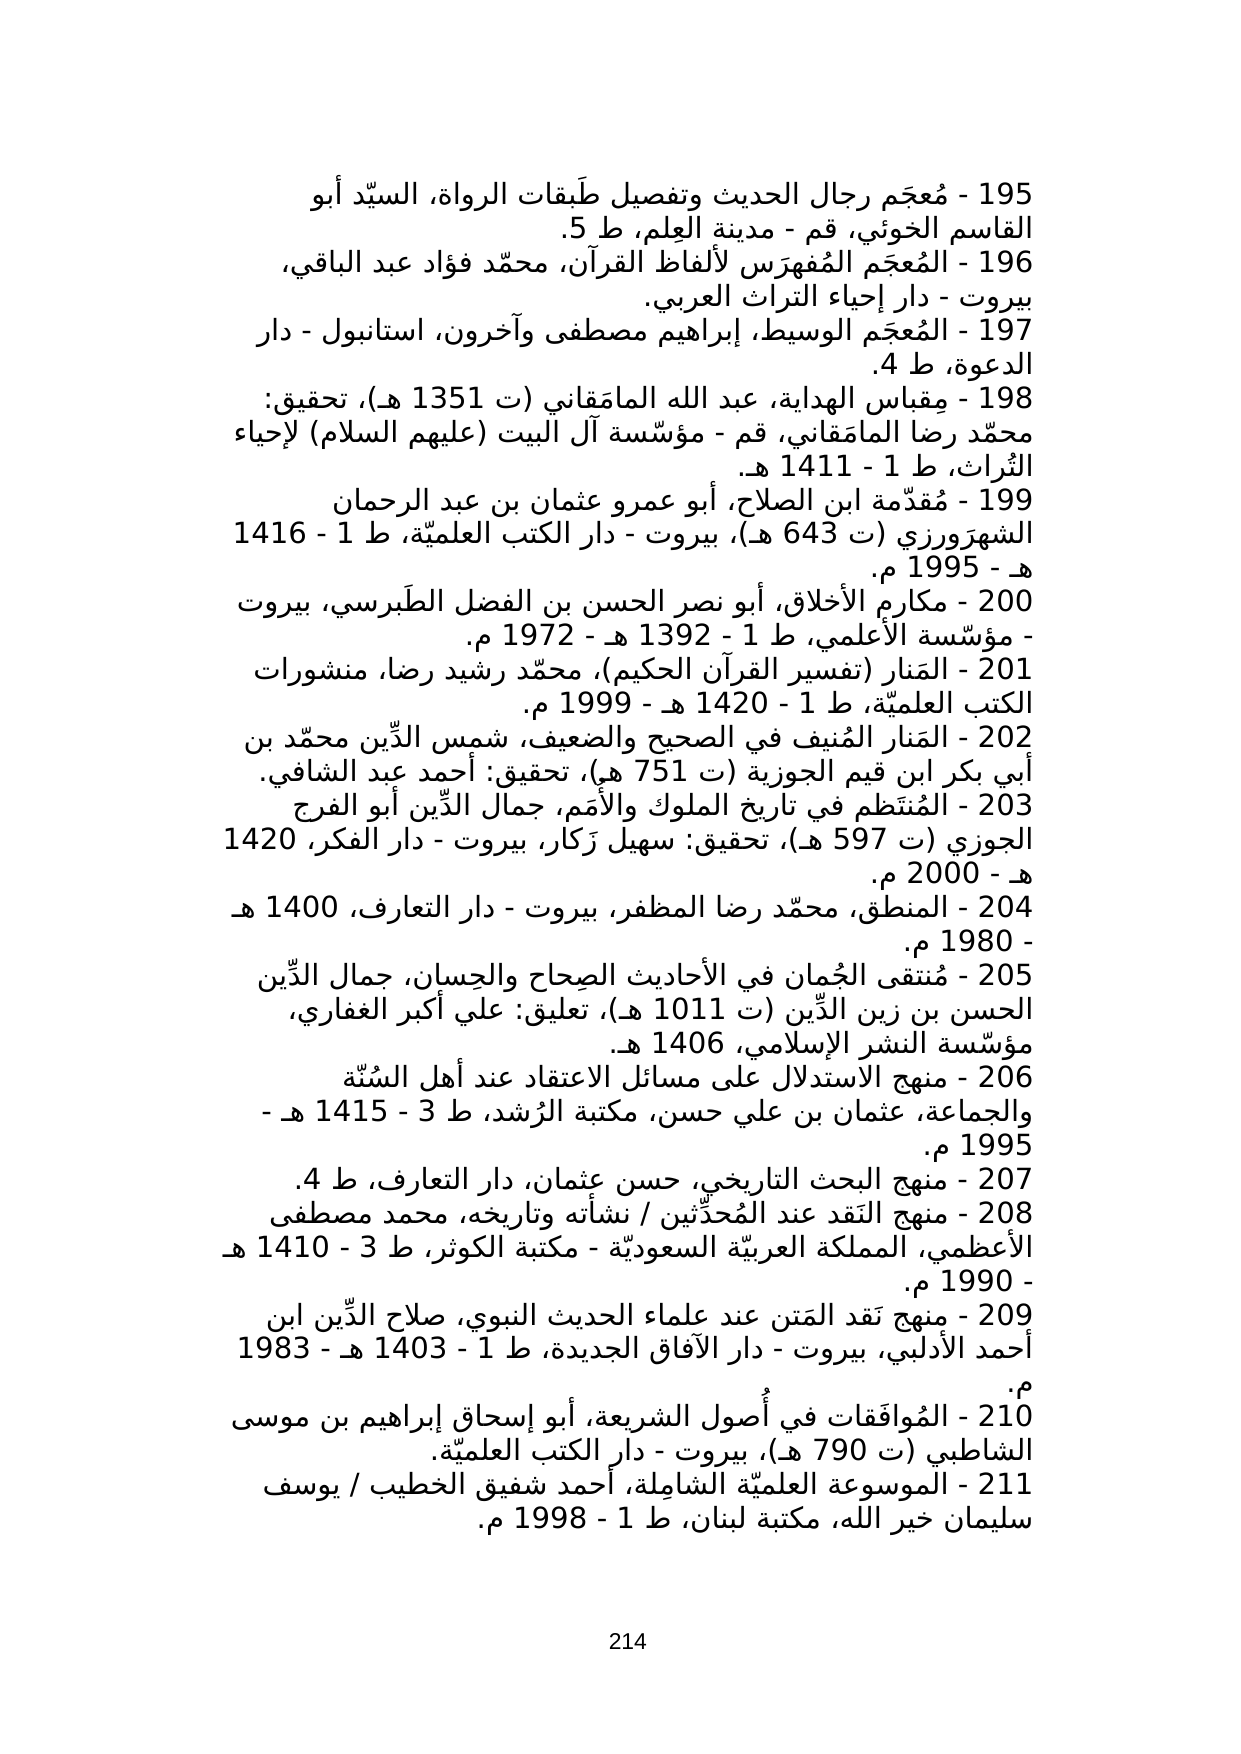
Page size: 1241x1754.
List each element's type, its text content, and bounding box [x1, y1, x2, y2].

text 209 - منهج نَقد المَتن عند علماء الحديث النبوي، صلاح الدِّين ابن أحمد الأدلبي، بيروت - دار الآفاق الجديدة، ط 1 - 1403 هـ - 1983 م. [222, 1298, 1033, 1400]
text 208 - منهج النَقد عند المُحدِّثين / نشأته وتاريخه، محمد مصطفى الأعظمي، المملكة العربيّة السعوديّة - مكتبة الكوثر، ط 3 - 1410 هـ - 1990 م. [222, 1196, 1033, 1298]
text 202 - المَنار المُنيف في الصحيح والضعيف، شمس الدِّين محمّد بن أبي بكر ابن قيم الجوزية (ت 751 هـ)، تحقيق: أحمد عبد الشافي. [222, 721, 1033, 788]
text 206 - منهج الاستدلال على مسائل الاعتقاد عند أهل السُنّة والجماعة، عثمان بن علي حسن، مكتبة الرُشد، ط 3 - 1415 هـ - 1995 م. [222, 1060, 1033, 1162]
text 196 - المُعجَم المُفهرَس لألفاظ القرآن، محمّد فؤاد عبد الباقي، بيروت - دار إحياء التراث العربي. [222, 245, 1033, 313]
text 210 - المُوافَقات في أُصول الشريعة، أبو إسحاق إبراهيم بن موسى الشاطبي (ت 790 هـ)، بيروت - دار الكتب العلميّة. [222, 1400, 1033, 1468]
text 195 - مُعجَم رجال الحديث وتفصيل طَبقات الرواة، السيّد أبو القاسم الخوئي، قم - مدينة العِلم، ط 5. [222, 177, 1033, 245]
text 201 - المَنار (تفسير القرآن الحكيم)، محمّد رشيد رضا، منشورات الكتب العلميّة، ط 1 - 1420 هـ - 1999 م. [222, 653, 1033, 721]
text 203 - المُنتَظم في تاريخ الملوك والأُمَم، جمال الدِّين أبو الفرج الجوزي (ت 597 هـ)، تحقيق: سهيل زَكار، بيروت - دار الفكر، 1420 هـ - 2000 م. [222, 788, 1033, 890]
text 204 - المنطق، محمّد رضا المظفر، بيروت - دار التعارف، 1400 هـ - 1980 م. [222, 890, 1033, 958]
text 200 - مكارم الأخلاق، أبو نصر الحسن بن الفضل الطَبرسي، بيروت - مؤسّسة الأعلمي، ط 1 - 1392 هـ - 1972 م. [222, 585, 1033, 653]
text 211 - الموسوعة العلميّة الشامِلة، أحمد شفيق الخطيب / يوسف سليمان خير الله، مكتبة لبنان، ط 1 - 1998 م. [222, 1468, 1033, 1536]
text 205 - مُنتقى الجُمان في الأحاديث الصِحاح والحِسان، جمال الدِّين الحسن بن زين الدِّين (ت 1011 هـ)، تعليق: علي أكبر الغفاري، مؤسّسة النشر الإسلامي، 1406 هـ. [222, 958, 1033, 1060]
text 197 - المُعجَم الوسيط، إبراهيم مصطفى وآخرون، استانبول - دار الدعوة، ط 4. [222, 313, 1033, 381]
text 207 - منهج البحث التاريخي، حسن عثمان، دار التعارف، ط 4. [222, 1162, 1033, 1196]
text 199 - مُقدّمة ابن الصلاح، أبو عمرو عثمان بن عبد الرحمان الشهرَورزي (ت 643 هـ)، بيروت - دار الكتب العلميّة، ط 1 - 1416 هـ - 1995 م. [222, 483, 1033, 585]
text 198 - مِقباس الهداية، عبد الله المامَقاني (ت 1351 هـ)، تحقيق: محمّد رضا المامَقاني، قم - مؤسّسة آل البيت (عليهم السلام) لإحياء التُراث، ط 1 - 1411 هـ. [222, 381, 1033, 483]
